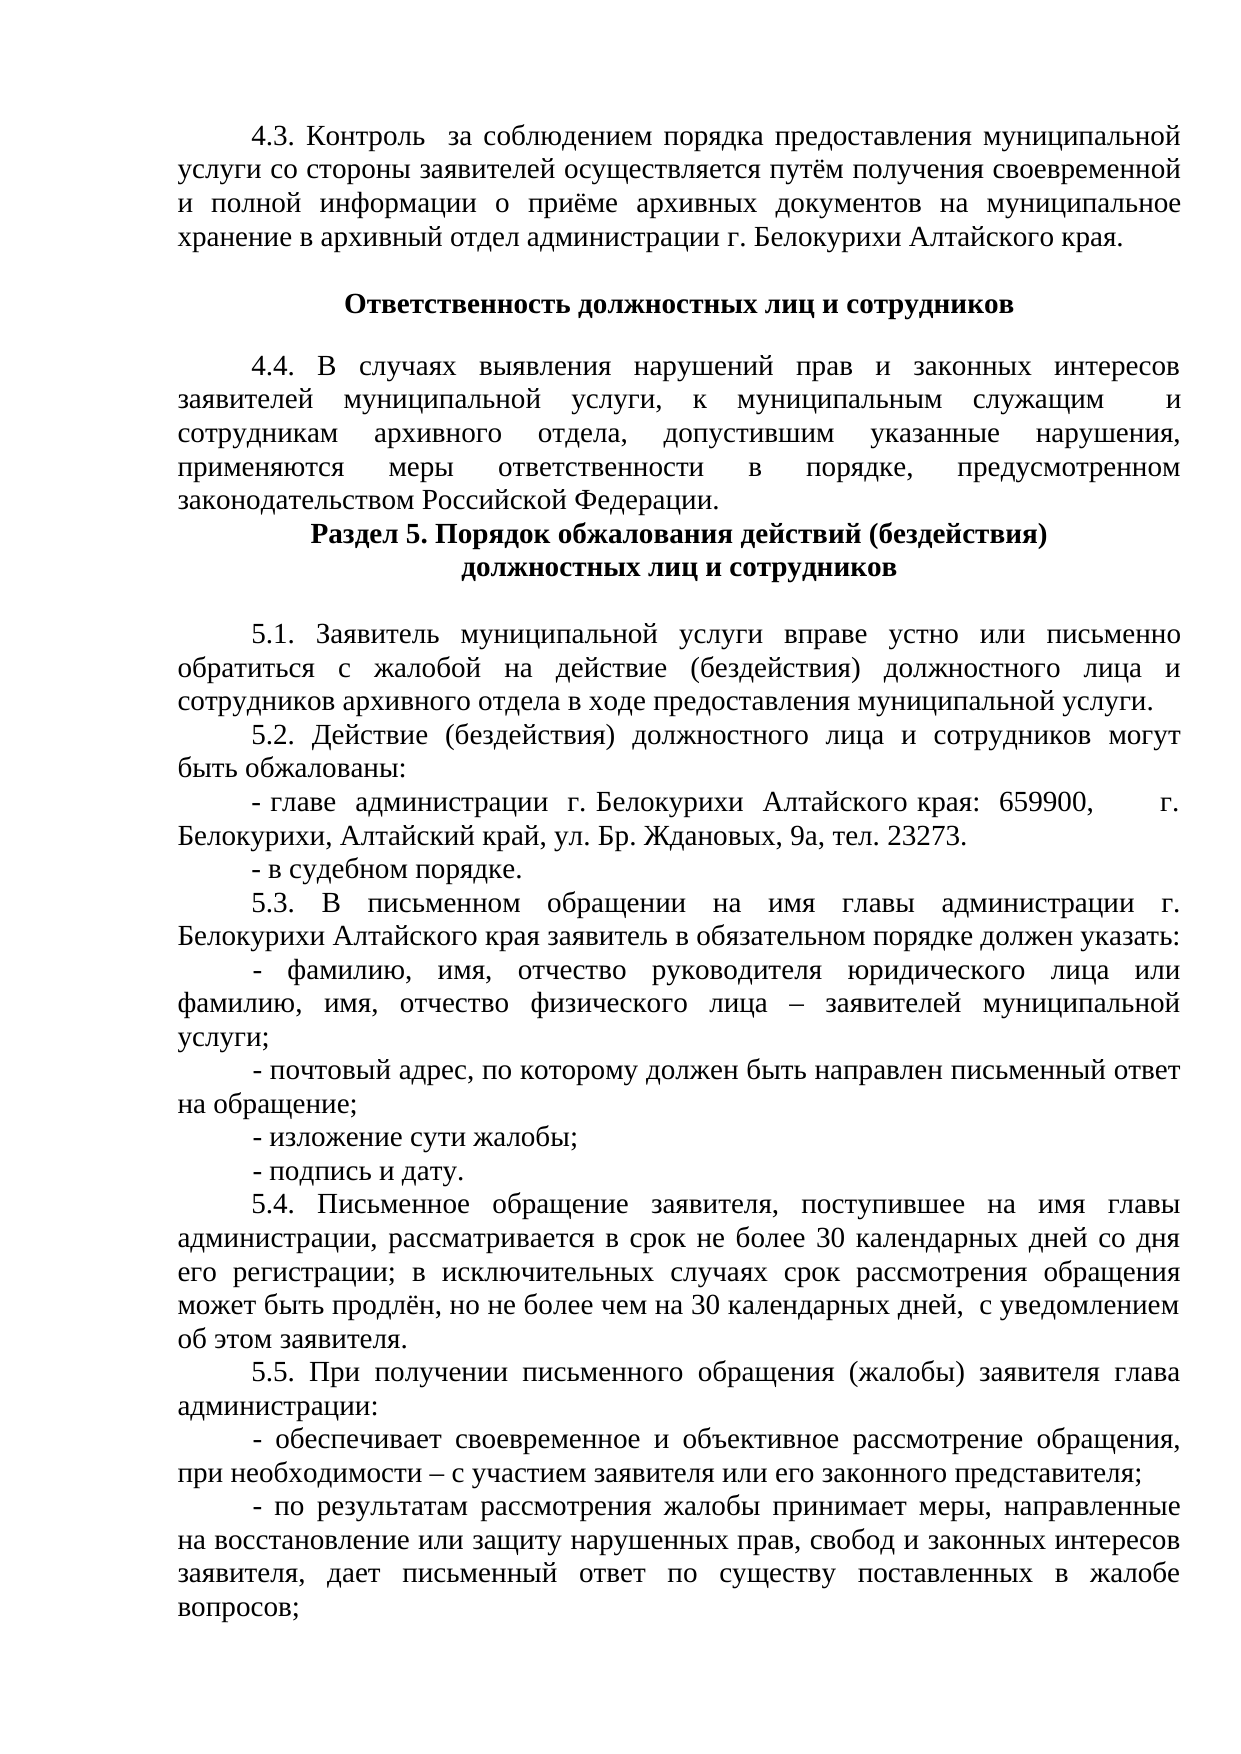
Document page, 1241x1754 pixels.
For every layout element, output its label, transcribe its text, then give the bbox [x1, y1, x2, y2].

text 5.1. Заявитель муниципальной услуги вправе устно или письменно обратиться с жалобой на действие (бездействия) должностного лица и сотрудников архивного отдела в ходе предоставления муниципальной услуги. [177, 616, 1182, 717]
text 5.4. Письменное обращение заявителя, поступившее на имя главы администрации, рассматривается в срок не более 30 календарных дней со дня его регистрации; в исключительных случаях срок рассмотрения обращения может быть продлён, но не более чем на 30 календарных дней, с уведомлением об этом заявителя. [177, 1187, 1181, 1354]
text - обеспечивает своевременное и объективное рассмотрение обращения, при необходимости – с участием заявителя или его законного представителя; [177, 1421, 1181, 1488]
text - по результатам рассмотрения жалобы принимает меры, направленные на восстановление или защиту нарушенных прав, свобод и законных интересов заявителя, дает письменный ответ по существу поставленных в жалобе вопросов; [177, 1488, 1181, 1623]
text 5.5. При получении письменного обращения (жалобы) заявителя глава администрации: [177, 1354, 1181, 1421]
text - подпись и дату. [177, 1153, 1181, 1187]
text - изложение сути жалобы; [177, 1119, 1181, 1153]
text Раздел 5. Порядок обжалования действий (бездействия) [177, 516, 1181, 549]
text 4.3. Контроль за соблюдением порядка предоставления муниципальной услуги со стороны заявителей осуществляется путём получения своевременной и полной информации о приёме архивных документов на муниципальное хранение в архивный отдел администрации г. Белокурихи Алтайского края. [177, 118, 1182, 252]
subtitle Ответственность должностных лиц и сотрудников [177, 286, 1181, 319]
text - главе администрации г. Белокурихи Алтайского края: 659900, г. Белокурихи, Алтайский край, ул. Бр. Ждановых, 9а, тел. 23273. [177, 784, 1182, 851]
text должностных лиц и сотрудников [177, 549, 1181, 583]
text 4.4. В случаях выявления нарушений прав и законных интересов заявителей муниципальной услуги, к муниципальным служащим и сотрудникам архивного отдела, допустившим указанные нарушения, применяются меры ответственности в порядке, предусмотренном законодательством Российской Федерации. [177, 348, 1181, 516]
text 5.2. Действие (бездействия) должностного лица и сотрудников могут быть обжалованы: [177, 717, 1182, 784]
text - фамилию, имя, отчество руководителя юридического лица или фамилию, имя, отчество физического лица – заявителей муниципальной услуги; [177, 952, 1181, 1052]
text 5.3. В письменном обращении на имя главы администрации г. Белокурихи Алтайского края заявитель в обязательном порядке должен указать: [177, 885, 1181, 952]
text - в судебном порядке. [177, 851, 1182, 885]
text - почтовый адрес, по которому должен быть направлен письменный ответ на обращение; [177, 1052, 1181, 1119]
